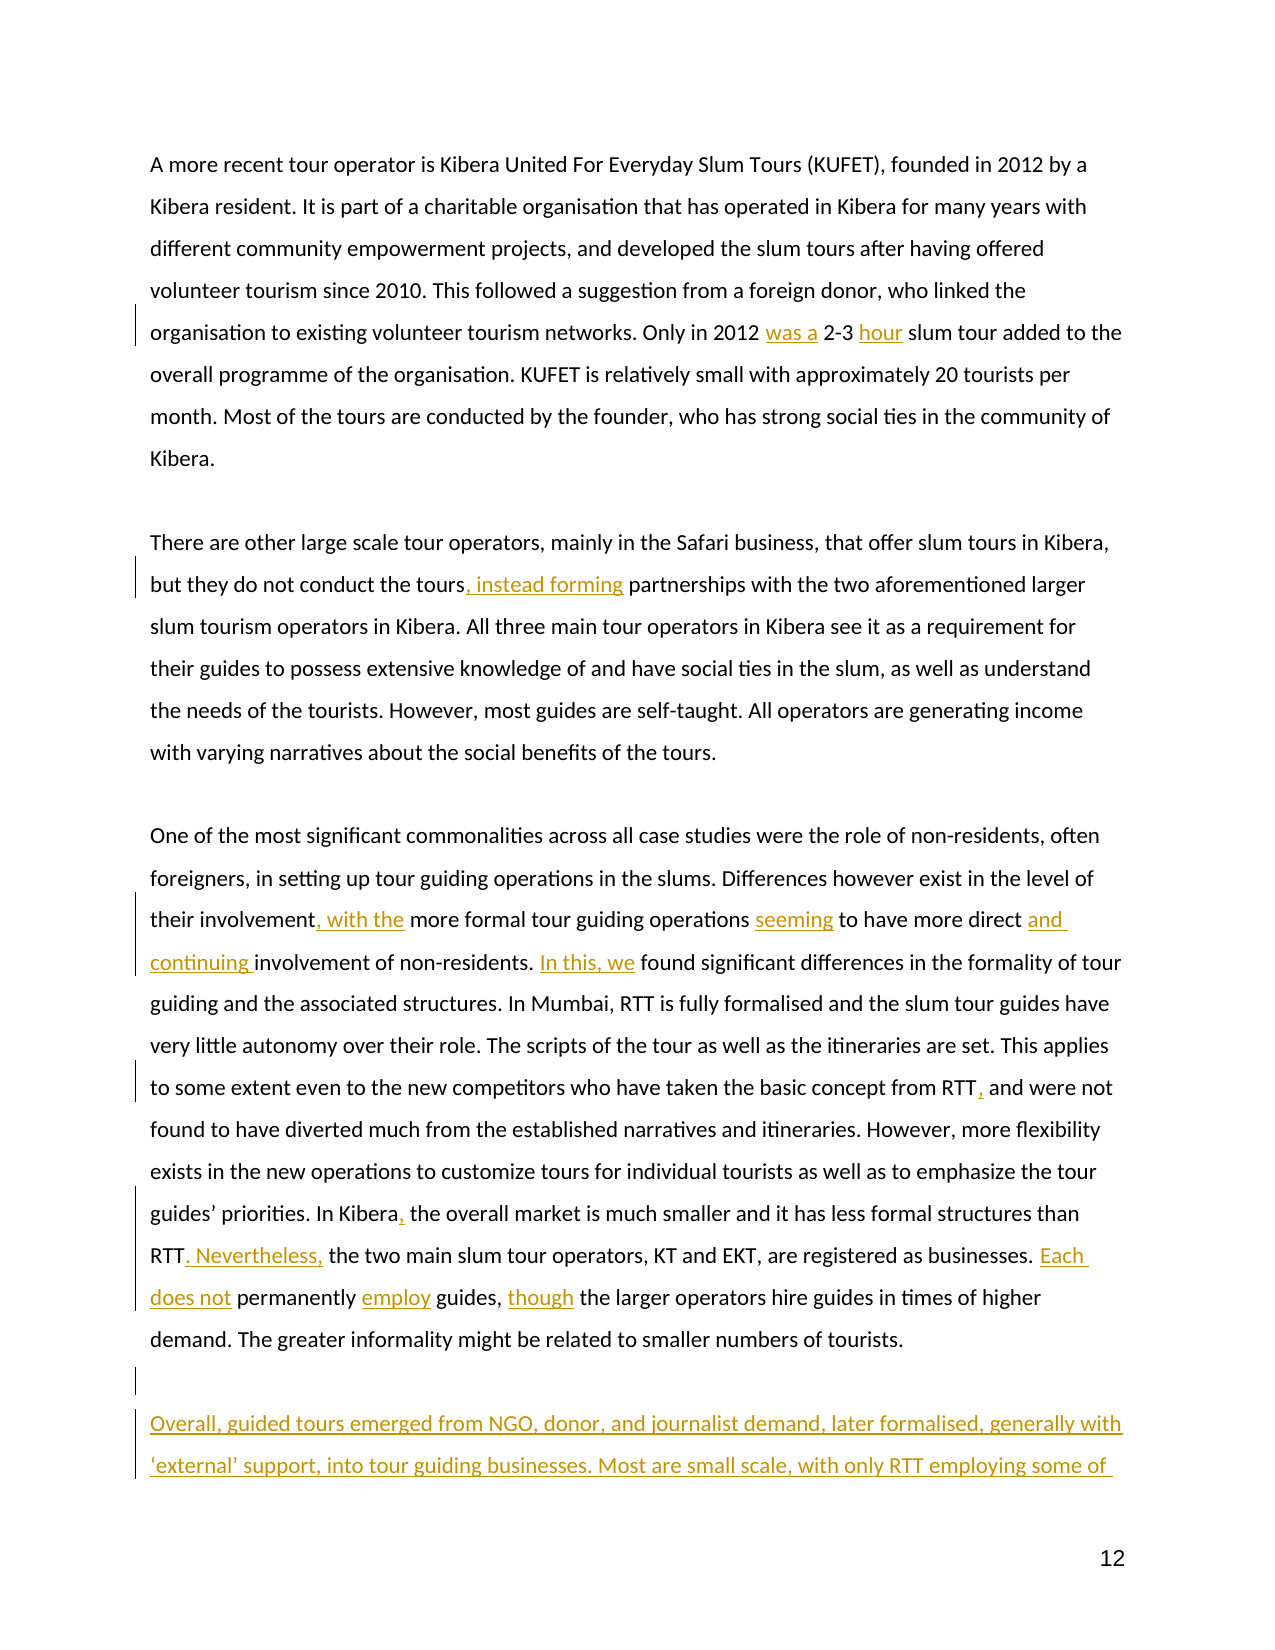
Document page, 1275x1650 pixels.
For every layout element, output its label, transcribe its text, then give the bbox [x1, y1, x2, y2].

text One of the most significant commonalities across all case studies were the role of non-residents, often foreigners, in setting up tour guiding operations in the slums. Differences however exist in the level of their involvement more formal tour guiding operations to have more direct involvement of non-residents. found significant differences in the formality of tour guiding and the associated structures. In Mumbai, RTT is fully formalised and the slum tour guides have very little autonomy over their role. The scripts of the tour as well as the itineraries are set. This applies to some extent even to the new competitors who have taken the basic concept from RTT and were not found to have diverted much from the established narratives and itineraries. However, more flexibility exists in the new operations to customize tours for individual tourists as well as to emphasize the tour guides’ priorities. In Kibera the overall market is much smaller and it has less formal structures than RTT the two main slum tour operators, KT and EKT, are registered as businesses. permanently guides, the larger operators hire guides in times of higher demand. The greater informality might be related to smaller numbers of tourists. [150, 822, 1125, 1353]
text There are other large scale tour operators, mainly in the Safari business, that offer slum tours in Kibera, but they do not conduct the tours partnerships with the two aforementioned larger slum tourism operators in Kibera. All three main tour operators in Kibera see it as a requirement for their guides to possess extensive knowledge of and have social ties in the slum, as well as understand the needs of the tourists. However, most guides are self-taught. All operators are generating income with varying narratives about the social benefits of the tours. [150, 528, 1125, 766]
text A more recent tour operator is Kibera United For Everyday Slum Tours (KUFET), founded in 2012 by a Kibera resident. It is part of a charitable organisation that has operated in Kibera for many years with different community empowerment projects, and developed the slum tours after having offered volunteer tourism since 2010. This followed a suggestion from a foreign donor, who linked the organisation to existing volunteer tourism networks. Only in 2012 2-3 slum tour added to the overall programme of the organisation. KUFET is relatively small with approximately 20 tourists per month. Most of the tours are conducted by the founder, who has strong social ties in the community of Kibera. [150, 150, 1125, 472]
